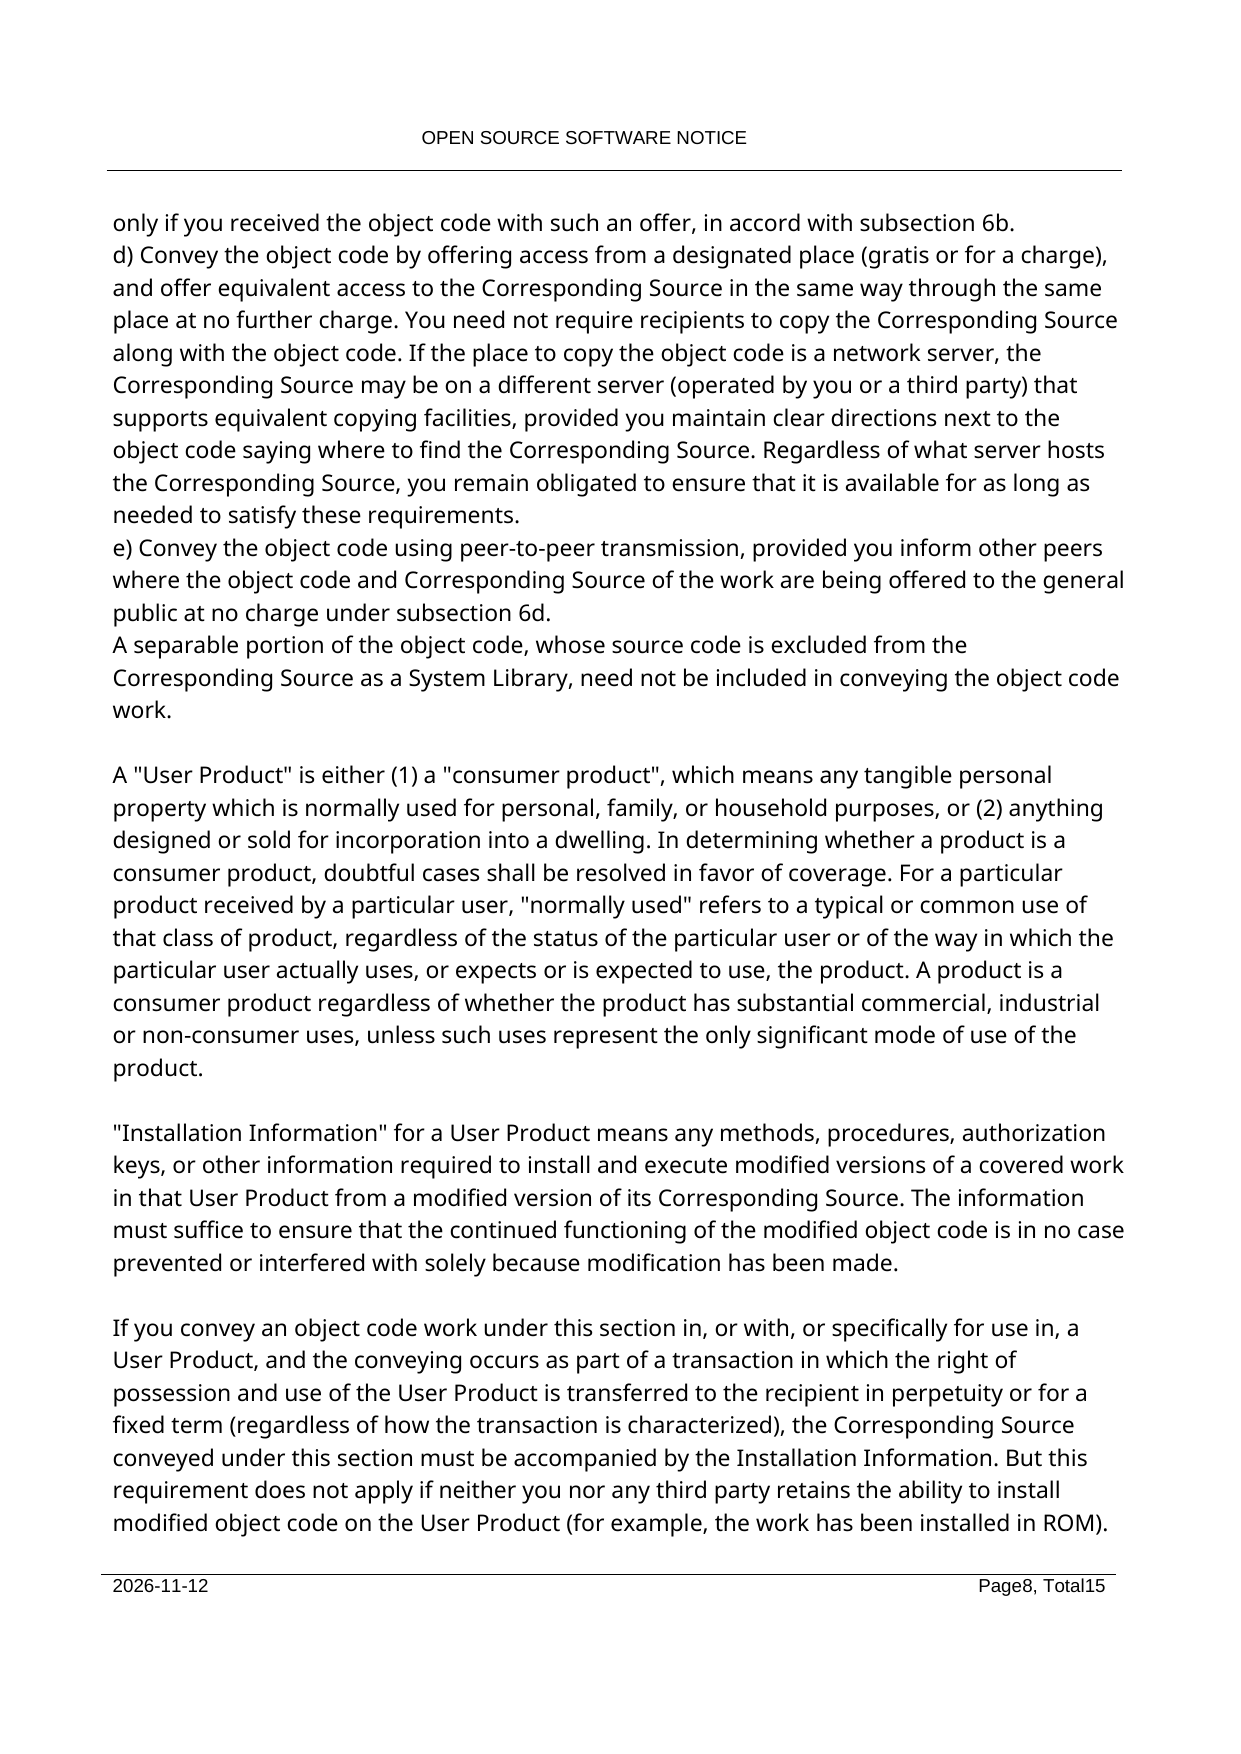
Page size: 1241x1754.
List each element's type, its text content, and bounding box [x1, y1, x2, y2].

text e) Convey the object code using peer-to-peer transmission, provided you inform other peers where the object code and Corresponding Source of the work are being offered to the general public at no charge under subsection 6d. [112, 531, 1128, 629]
text "Installation Information" for a User Product means any methods, procedures, authorization keys, or other information required to install and execute modified versions of a covered work in that User Product from a modified version of its Corresponding Source. The information must suffice to ensure that the continued functioning of the modified object code is in no case prevented or interfered with solely because modification has been made. [112, 1116, 1128, 1279]
text d) Convey the object code by offering access from a designated place (gratis or for a charge), and offer equivalent access to the Corresponding Source in the same way through the same place at no further charge. You need not require recipients to copy the Corresponding Source along with the object code. If the place to copy the object code is a network server, the Corresponding Source may be on a different server (operated by you or a third party) that supports equivalent copying facilities, provided you maintain clear directions next to the object code saying where to find the Corresponding Source. Regardless of what server hosts the Corresponding Source, you remain obligated to ensure that it is available for as long as needed to satisfy these requirements. [112, 239, 1128, 531]
text A separable portion of the object code, whose source code is excluded from the Corresponding Source as a System Library, need not be included in conveying the object code work. [112, 629, 1128, 726]
text A "User Product" is either (1) a "consumer product", which means any tangible personal property which is normally used for personal, family, or household purposes, or (2) anything designed or sold for incorporation into a dwelling. In determining whether a product is a consumer product, doubtful cases shall be resolved in favor of coverage. For a particular product received by a particular user, "normally used" refers to a typical or common use of that class of product, regardless of the status of the particular user or of the way in which the particular user actually uses, or expects or is expected to use, the product. A product is a consumer product regardless of whether the product has substantial commercial, industrial or non-consumer uses, unless such uses represent the only significant mode of use of the product. [112, 759, 1128, 1084]
text If you convey an object code work under this section in, or with, or specifically for use in, a User Product, and the conveying occurs as part of a transaction in which the right of possession and use of the User Product is transferred to the recipient in perpetuity or for a fixed term (regardless of how the transaction is characterized), the Corresponding Source conveyed under this section must be accompanied by the Installation Information. But this requirement does not apply if neither you nor any third party retains the ability to install modified object code on the User Product (for example, the work has been installed in ROM). [112, 1311, 1128, 1539]
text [112, 206, 1128, 239]
